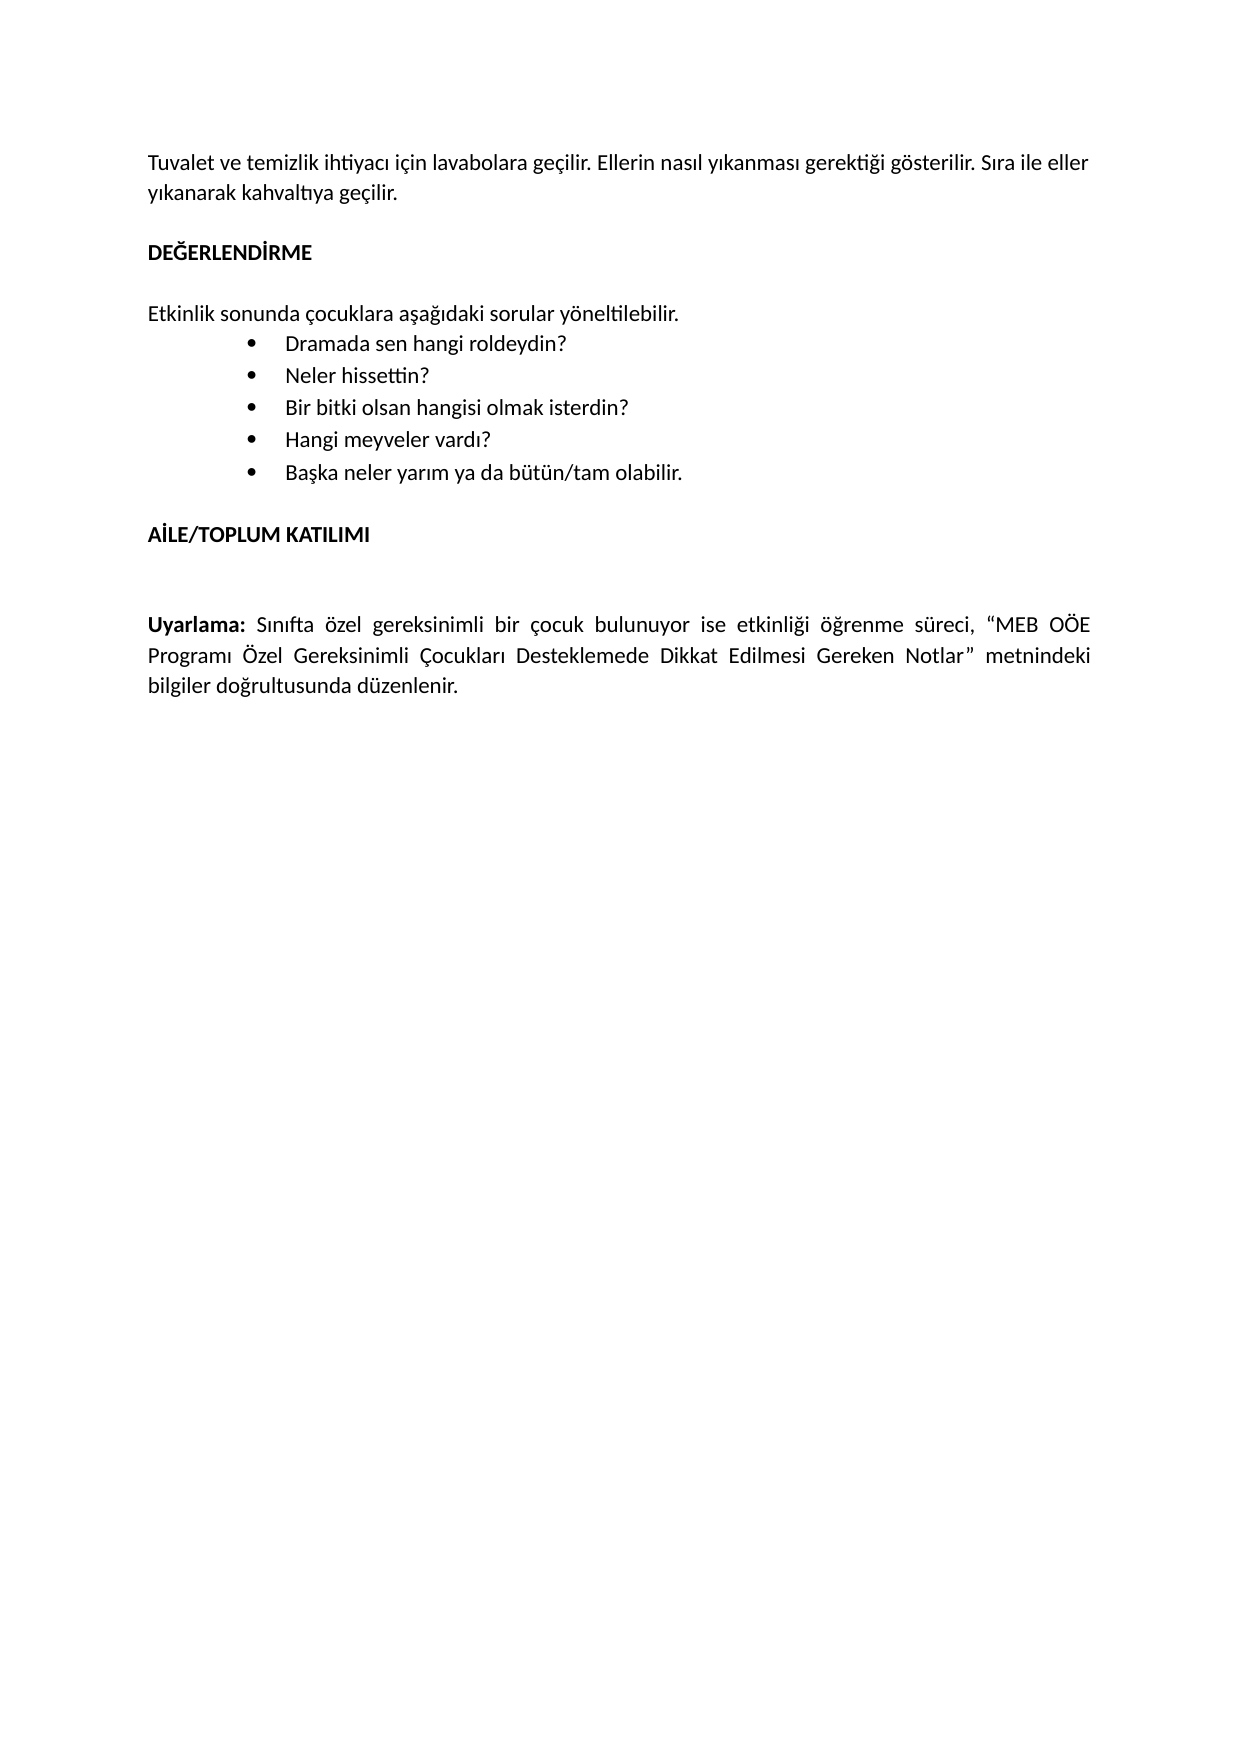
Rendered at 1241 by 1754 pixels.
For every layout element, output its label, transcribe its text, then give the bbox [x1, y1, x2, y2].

text Uyarlama: Sınıfta özel gereksinimli bir çocuk bulunuyor ise etkinliği öğrenme süreci, “MEB OÖE Programı Özel Gereksinimli Çocukları Desteklemede Dikkat Edilmesi Gereken Notlar” metnindeki bilgiler doğrultusunda düzenlenir. [148, 611, 1093, 699]
list Dramada sen hangi roldeydin? [248, 329, 1093, 357]
list Neler hissettin? [248, 361, 1093, 389]
text DEĞERLENDİRME [148, 238, 1093, 266]
text Tuvalet ve temizlik ihtiyacı için lavabolara geçilir. Ellerin nasıl yıkanması gerektiği gösterilir. Sıra ile eller yıkanarak kahvaltıya geçilir. [148, 148, 1093, 206]
list Başka neler yarım ya da bütün/tam olabilir. [248, 458, 1093, 486]
text Etkinlik sonunda çocuklara aşağıdaki sorular yöneltilebilir. [148, 299, 1093, 327]
text AİLE/TOPLUM KATILIMI [148, 520, 1093, 548]
list Hangi meyveler vardı? [248, 425, 1093, 453]
list Bir bitki olsan hangisi olmak isterdin? [248, 393, 1093, 421]
